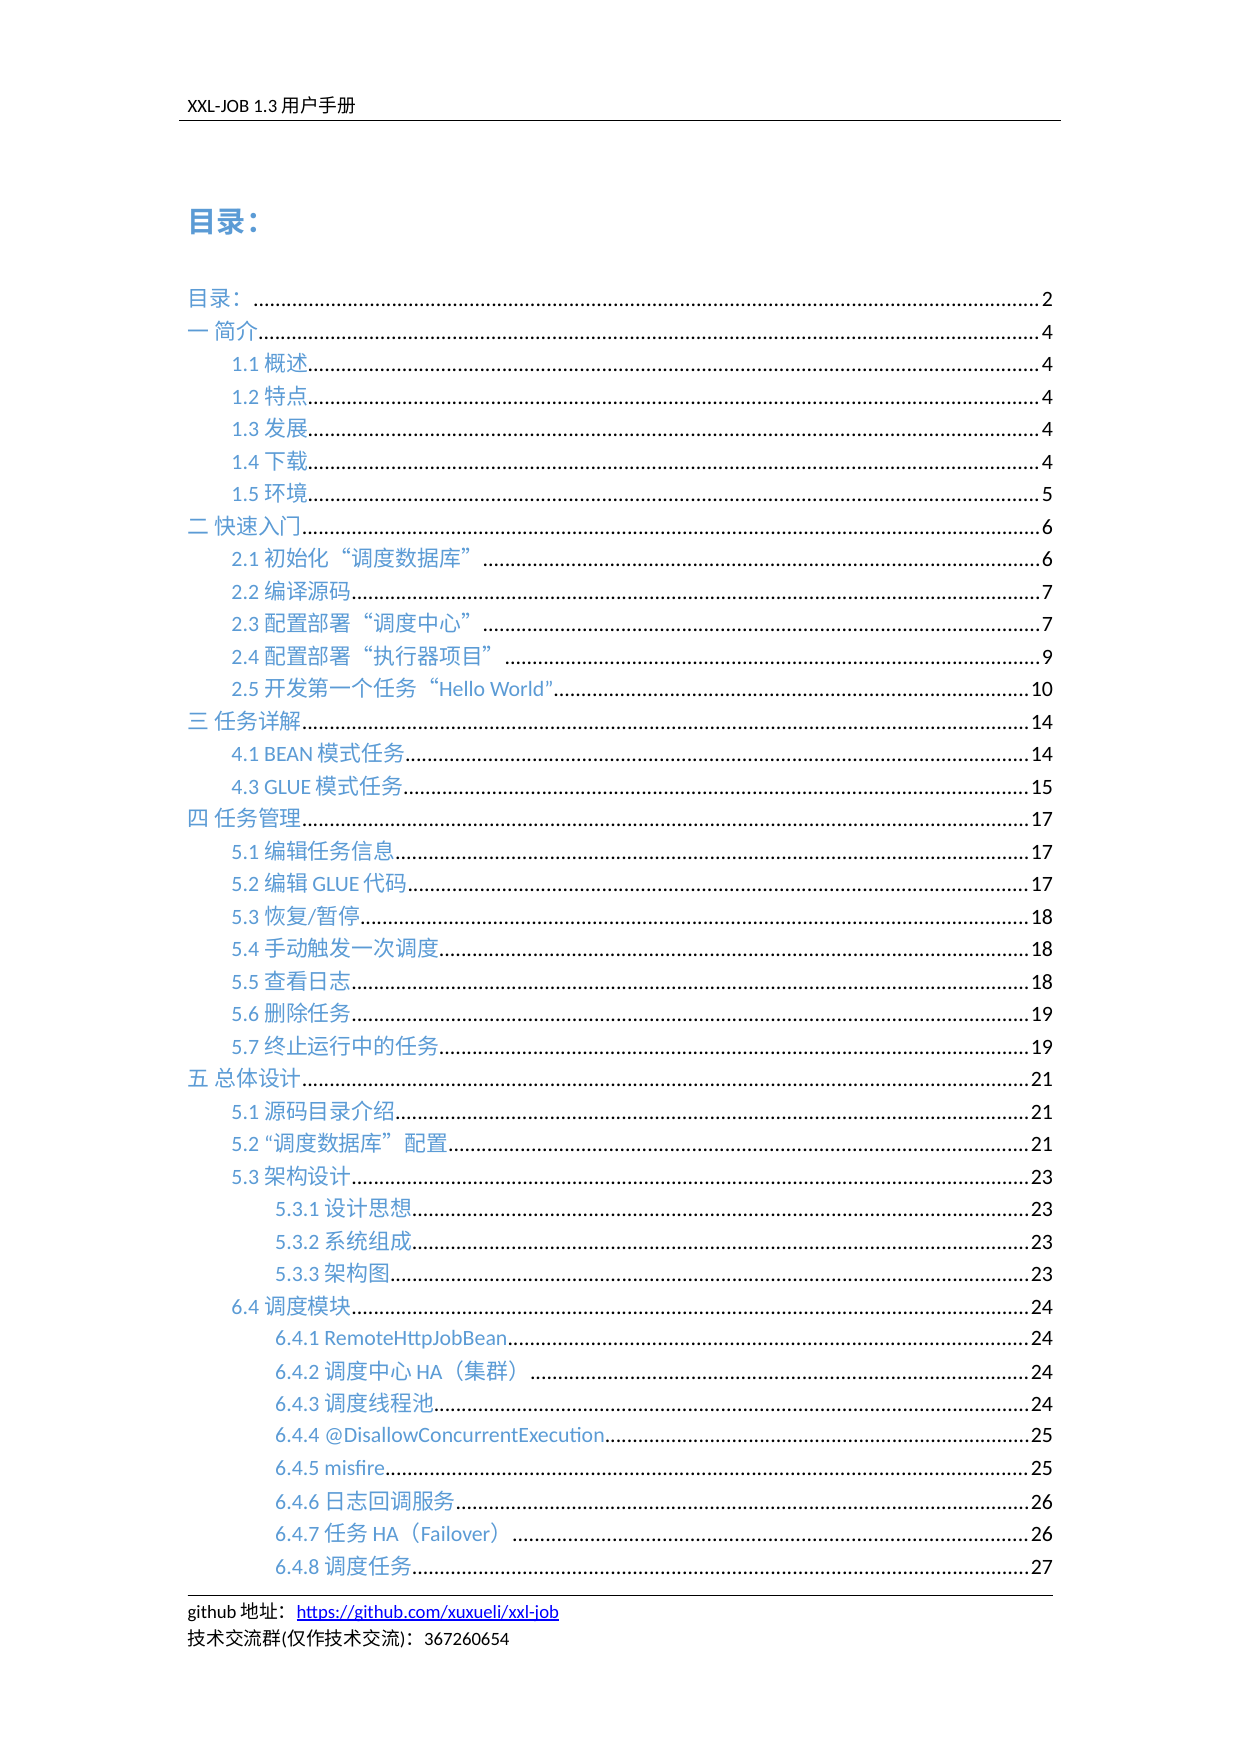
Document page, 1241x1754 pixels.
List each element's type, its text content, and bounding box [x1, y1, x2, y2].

subtitle 目录： [187, 187, 1053, 252]
text 6.4.2 调度中心HA（集群） 24 [275, 1353, 1053, 1386]
text 二 快速入门 6 [187, 508, 1053, 541]
text 2.3 配置部署“调度中心” 7 [231, 606, 1053, 638]
text 5.3 架构设计 23 [231, 1158, 1053, 1191]
text 1.1 概述 4 [231, 346, 1053, 378]
text 6.4.5 misfire 25 [275, 1451, 1053, 1483]
text 一 简介 4 [187, 313, 1053, 346]
text 6.4.4 @DisallowConcurrentExecution 25 [275, 1418, 1053, 1451]
text 2.1 初始化“调度数据库” 6 [231, 541, 1053, 573]
text 1.3 发展 4 [231, 411, 1053, 443]
text 6.4.7 任务HA（Failover） 26 [275, 1516, 1053, 1548]
text 5.6 删除任务 19 [231, 996, 1053, 1028]
text 6.4.3 调度线程池 24 [275, 1386, 1053, 1418]
text 5.5 查看日志 18 [231, 963, 1053, 996]
text 5.1 编辑任务信息 17 [231, 833, 1053, 866]
text 6.4.6 日志回调服务 26 [275, 1483, 1053, 1516]
text 6.4.8 调度任务 27 [275, 1548, 1053, 1581]
text 五 总体设计 21 [187, 1061, 1053, 1093]
text 四 任务管理 17 [187, 801, 1053, 833]
text 三 任务详解 14 [187, 703, 1053, 736]
text 6.4 调度模块 24 [231, 1288, 1053, 1321]
text 4.3 GLUE模式任务 15 [231, 768, 1053, 801]
text 5.3.2 系统组成 23 [275, 1223, 1053, 1256]
text 5.1 源码目录介绍 21 [231, 1093, 1053, 1126]
text 目录： 2 [187, 281, 1053, 313]
text 1.4 下载 4 [231, 443, 1053, 476]
text 6.4.1 RemoteHttpJobBean 24 [275, 1321, 1053, 1353]
text 2.4 配置部署“执行器项目” 9 [231, 638, 1053, 671]
text 4.1 BEAN模式任务 14 [231, 736, 1053, 768]
text 1.2 特点 4 [231, 378, 1053, 411]
text 5.3.1 设计思想 23 [275, 1191, 1053, 1223]
text 5.7 终止运行中的任务 19 [231, 1028, 1053, 1061]
text 5.2 编辑GLUE代码 17 [231, 866, 1053, 898]
text 5.3 恢复/暂停 18 [231, 898, 1053, 931]
text 5.2 “调度数据库”配置 21 [231, 1126, 1053, 1158]
text 2.5 开发第一个任务“Hello World” 10 [231, 671, 1053, 703]
text 5.4 手动触发一次调度 18 [231, 931, 1053, 963]
text 1.5 环境 5 [231, 476, 1053, 508]
text 5.3.3 架构图 23 [275, 1256, 1053, 1288]
text 2.2 编译源码 7 [231, 573, 1053, 606]
